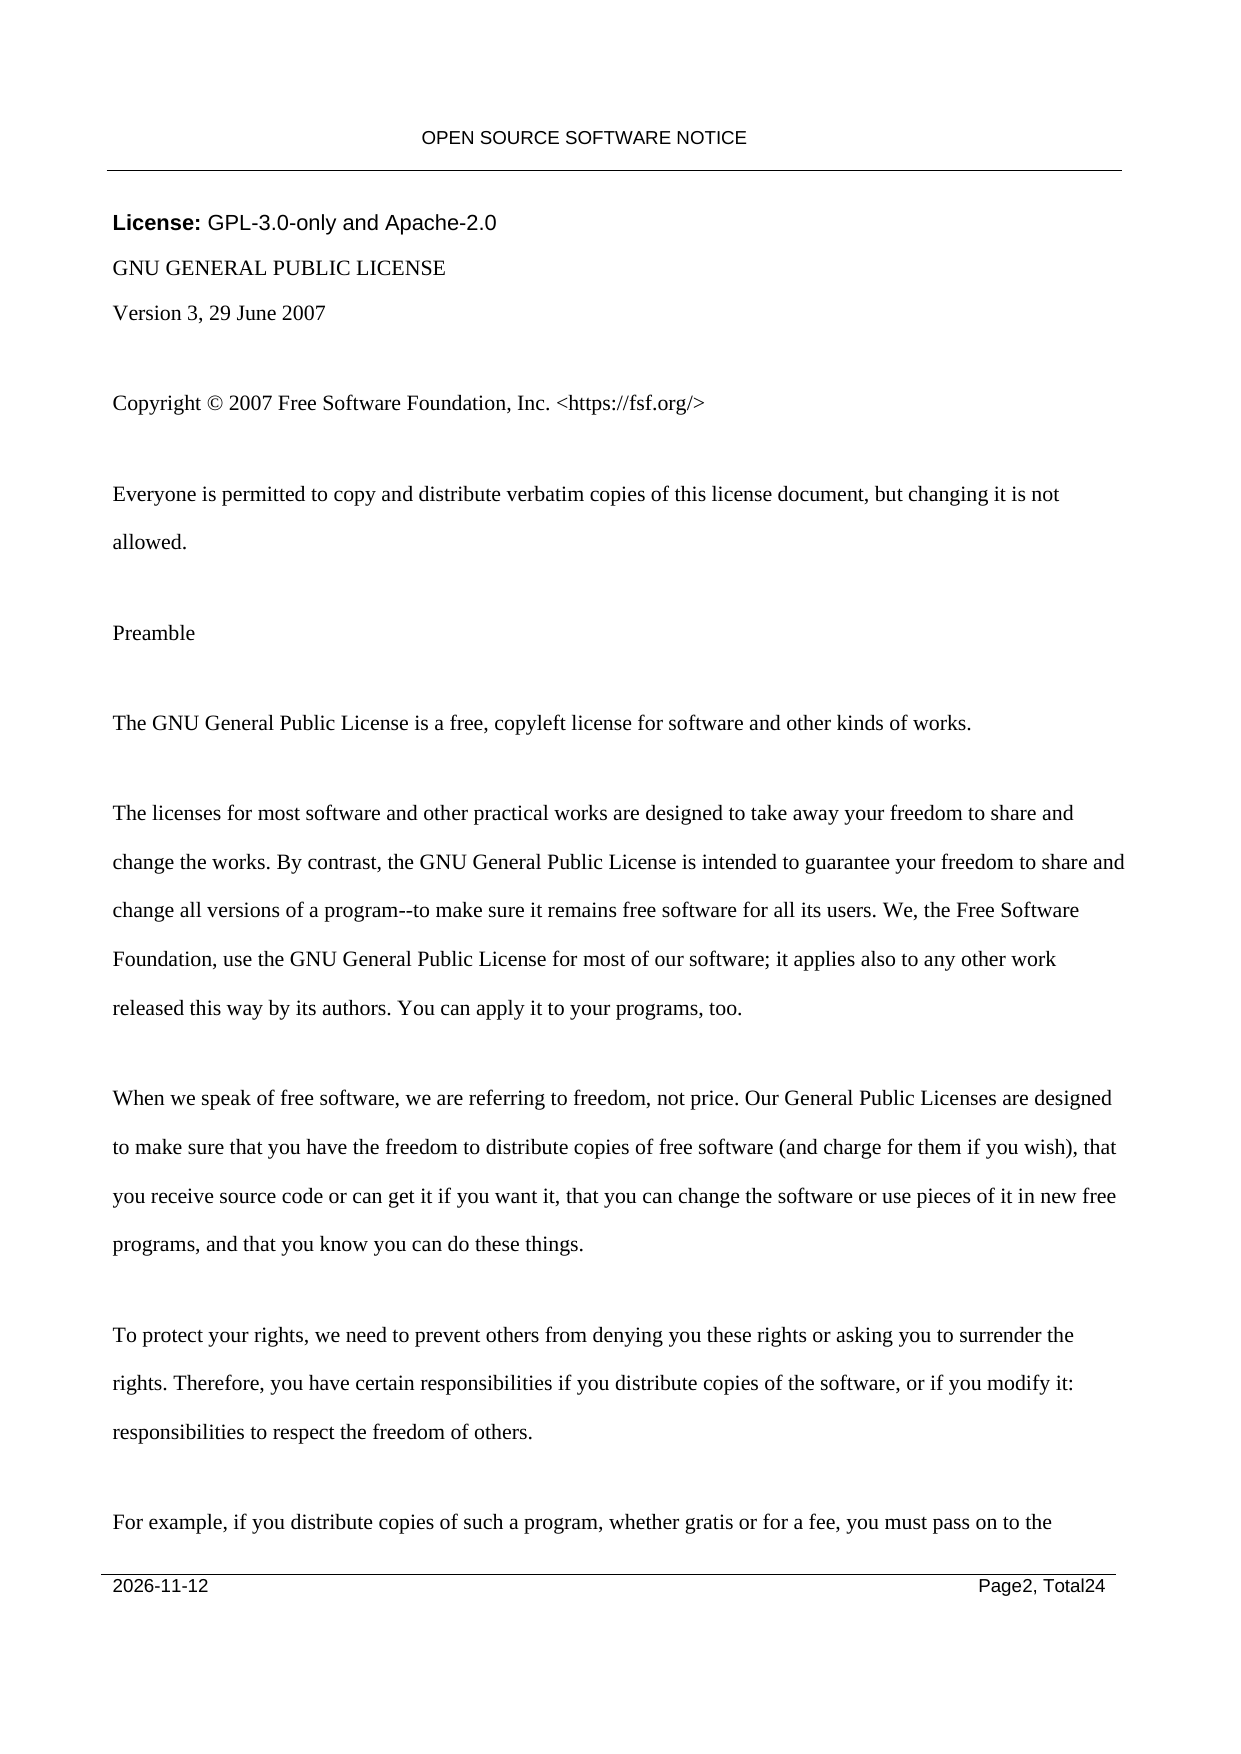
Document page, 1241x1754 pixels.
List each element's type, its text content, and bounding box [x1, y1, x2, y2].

text GNU GENERAL PUBLIC LICENSE [112, 251, 1128, 284]
text Everyone is permitted to copy and distribute verbatim copies of this license document, but changing it is not allowed. [112, 477, 1128, 558]
text Copyright © 2007 Free Software Foundation, Inc. <https://fsf.org/> [112, 387, 1128, 419]
text Preamble [112, 616, 1128, 648]
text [112, 1506, 1128, 1538]
text Version 3, 29 June 2007 [112, 297, 1128, 329]
text To protect your rights, we need to prevent others from denying you these rights or asking you to surrender the rights. Therefore, you have certain responsibilities if you distribute copies of the software, or if you modify it: responsibilities to respect the freedom of others. [112, 1318, 1128, 1448]
text The GNU General Public License is a free, copyleft license for software and other kinds of works. [112, 706, 1128, 739]
text When we speak of free software, we are referring to freedom, not price. Our General Public Licenses are designed to make sure that you have the freedom to distribute copies of free software (and charge for them if you wish), that you receive source code or can get it if you want it, that you can change the software or use pieces of it in new free programs, and that you know you can do these things. [112, 1082, 1128, 1260]
text The licenses for most software and other practical works are designed to take away your freedom to share and change the works. By contrast, the GNU General Public License is intended to guarantee your freedom to share and change all versions of a program--to make sure it remains free software for all its users. We, the Free Software Foundation, use the GNU General Public License for most of our software; it applies also to any other work released this way by its authors. You can apply it to your programs, too. [112, 796, 1128, 1024]
text License: GPL-3.0-only and Apache-2.0 [112, 206, 1128, 239]
